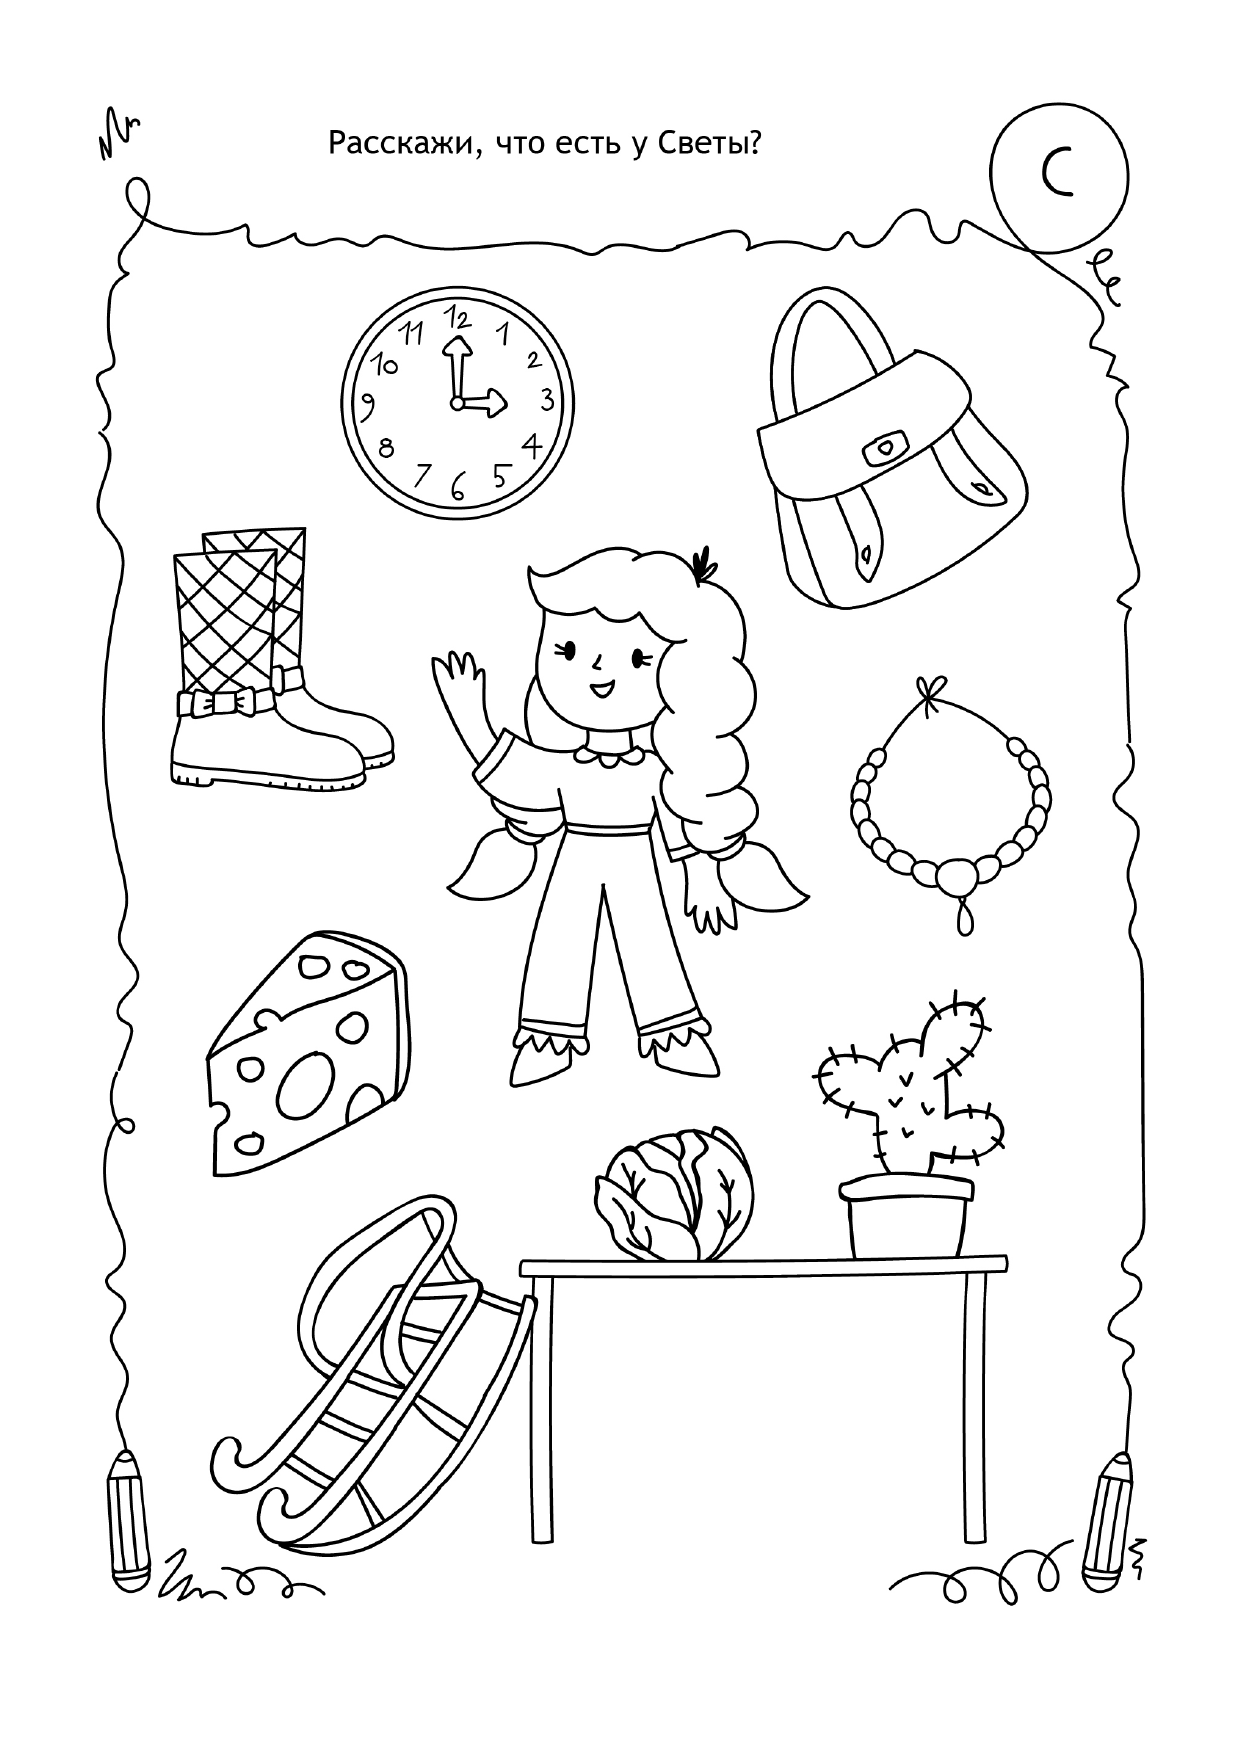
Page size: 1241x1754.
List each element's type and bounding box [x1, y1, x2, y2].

picture [75, 75, 1166, 1617]
